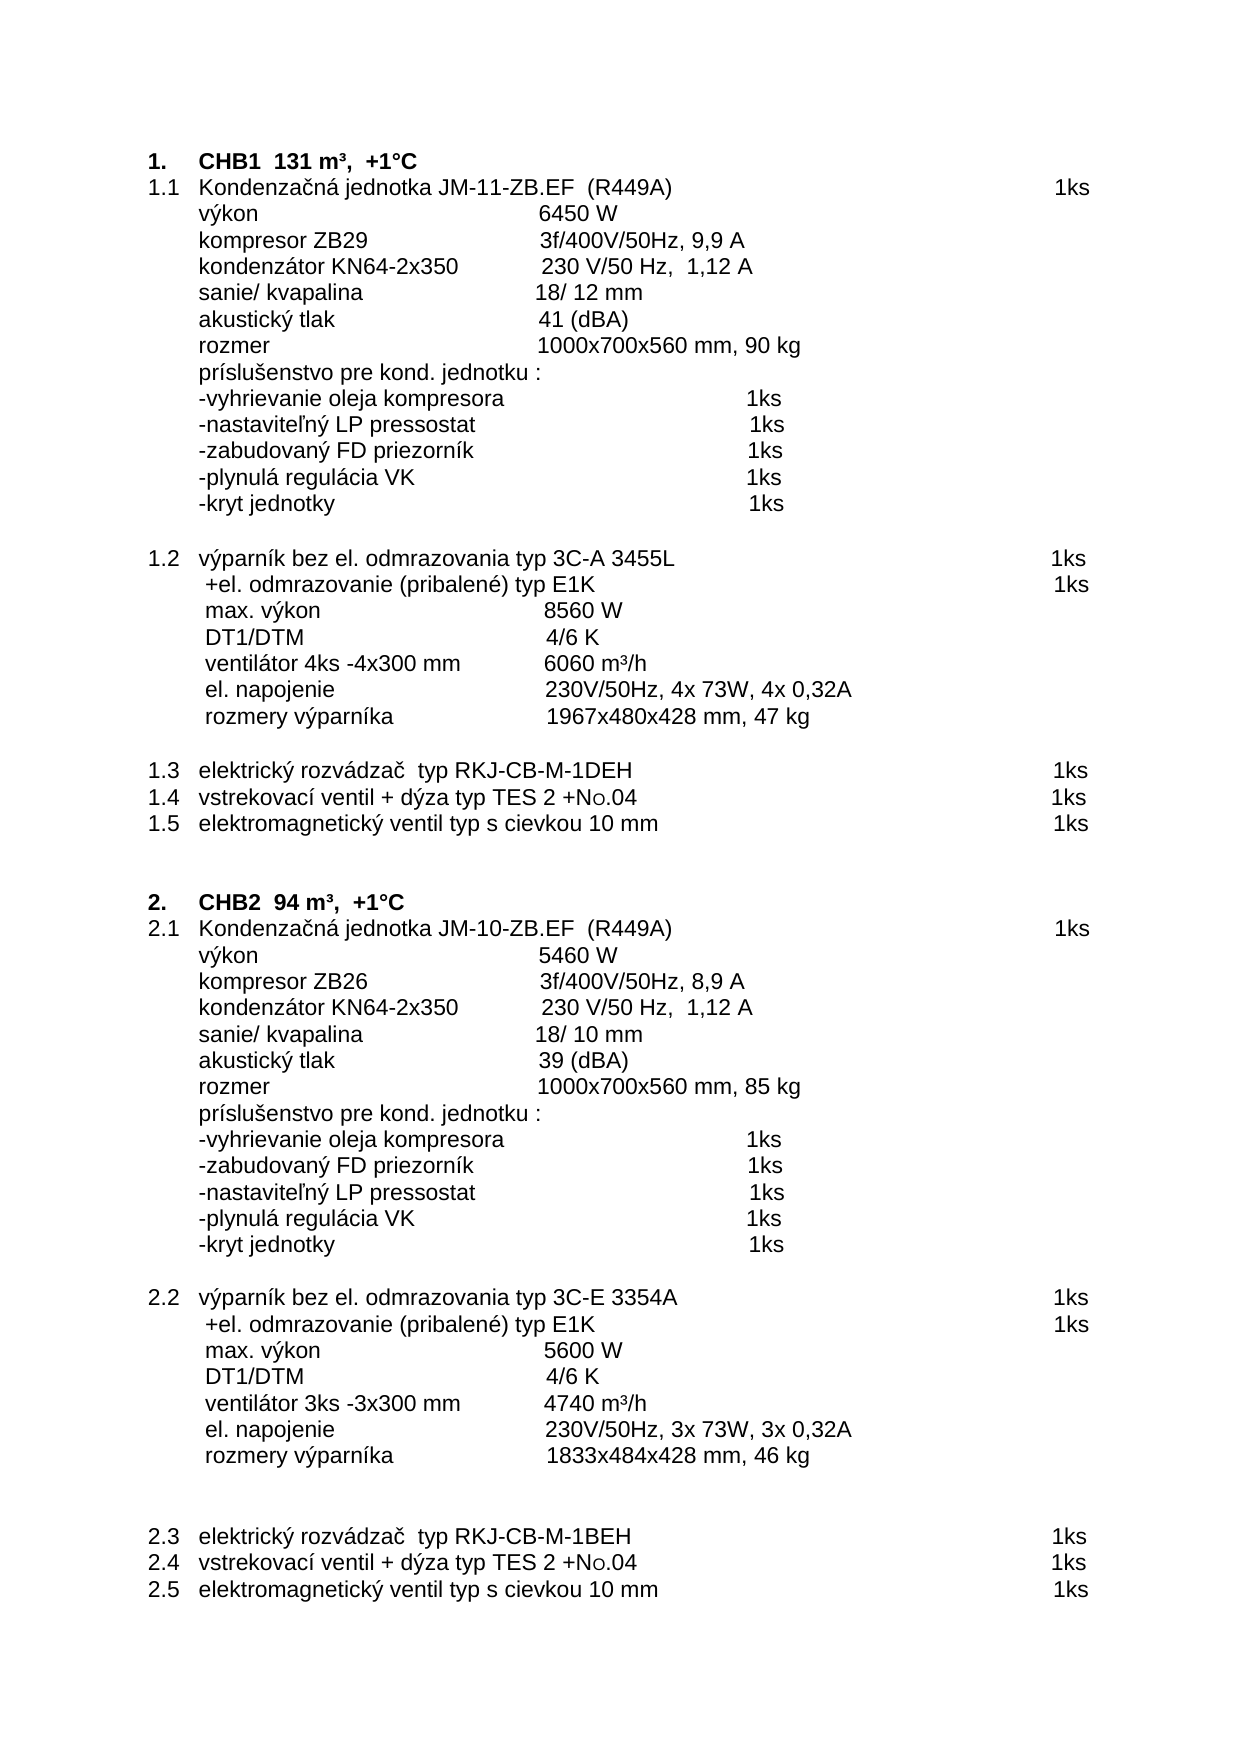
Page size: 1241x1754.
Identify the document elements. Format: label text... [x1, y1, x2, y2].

text sanie/ kvapalina 18/ 12 mm [148, 279, 1093, 306]
text akustický tlak 41 (dBA) [148, 306, 1093, 332]
text výkon 5460 W [148, 942, 1093, 968]
text el. napojenie 230V/50Hz, 3x 73W, 3x 0,32A [148, 1416, 1093, 1442]
text kondenzátor KN64-2x350 230 V/50 Hz, 1,12 A [148, 253, 1093, 279]
text sanie/ kvapalina 18/ 10 mm [148, 1021, 1093, 1047]
text kompresor ZB26 3f/400V/50Hz, 8,9 A [148, 968, 1093, 994]
text 1.1 Kondenzačná jednotka JM-11-ZB.EF (R449A) 1ks [148, 174, 1093, 200]
text 1.5 elektromagnetický ventil typ s cievkou 10 mm 1ks [148, 810, 1093, 836]
text kompresor ZB29 3f/400V/50Hz, 9,9 A [148, 227, 1093, 253]
text el. napojenie 230V/50Hz, 4x 73W, 4x 0,32A [148, 676, 1093, 703]
text príslušenstvo pre kond. jednotku : [148, 1100, 1093, 1126]
text 2. CHB2 94 m³, +1°C [148, 889, 1093, 915]
text +el. odmrazovanie (pribalené) typ E1K 1ks [148, 571, 1093, 597]
text 2.3 elektrický rozvádzač typ RKJ-CB-M-1BEH 1ks [148, 1523, 1093, 1549]
text príslušenstvo pre kond. jednotku : [148, 358, 1093, 385]
text 1.3 elektrický rozvádzač typ RKJ-CB-M-1DEH 1ks [148, 757, 1093, 783]
text -zabudovaný FD priezorník 1ks [148, 1152, 1093, 1179]
text +el. odmrazovanie (pribalené) typ E1K 1ks [148, 1311, 1093, 1337]
text akustický tlak 39 (dBA) [148, 1047, 1093, 1073]
text -vyhrievanie oleja kompresora 1ks [148, 385, 1093, 411]
text 1.2 výparník bez el. odmrazovania typ 3C-A 3455L 1ks [148, 544, 1093, 571]
text -kryt jednotky 1ks [148, 490, 1093, 517]
text -kryt jednotky 1ks [148, 1231, 1093, 1258]
text max. výkon 8560 W [148, 597, 1093, 624]
text -zabudovaný FD priezorník 1ks [148, 437, 1093, 464]
text 2.2 výparník bez el. odmrazovania typ 3C-E 3354A 1ks [148, 1284, 1093, 1311]
text rozmer 1000x700x560 mm, 90 kg [148, 332, 1093, 358]
text 1. CHB1 131 m³, +1°C [148, 148, 1093, 174]
text max. výkon 5600 W [148, 1337, 1093, 1363]
text 2.5 elektromagnetický ventil typ s cievkou 10 mm 1ks [148, 1576, 1093, 1602]
text 2.1 Kondenzačná jednotka JM-10-ZB.EF (R449A) 1ks [148, 915, 1093, 942]
text 2.4 vstrekovací ventil + dýza typ TES 2 +NO.04 1ks [148, 1549, 1093, 1576]
text ventilátor 3ks -3x300 mm 4740 m³/h [148, 1389, 1093, 1416]
text rozmery výparníka 1833x484x428 mm, 46 kg [148, 1442, 1093, 1469]
text -plynulá regulácia VK 1ks [148, 464, 1093, 490]
text -nastaviteľný LP pressostat 1ks [148, 411, 1093, 437]
text -vyhrievanie oleja kompresora 1ks [148, 1126, 1093, 1152]
text výkon 6450 W [148, 200, 1093, 227]
text DT1/DTM 4/6 K [148, 1363, 1093, 1389]
text DT1/DTM 4/6 K [148, 624, 1093, 650]
text rozmery výparníka 1967x480x428 mm, 47 kg [148, 703, 1093, 729]
text rozmer 1000x700x560 mm, 85 kg [148, 1073, 1093, 1100]
text kondenzátor KN64-2x350 230 V/50 Hz, 1,12 A [148, 994, 1093, 1021]
text -nastaviteľný LP pressostat 1ks [148, 1179, 1093, 1205]
text -plynulá regulácia VK 1ks [148, 1205, 1093, 1231]
text 1.4 vstrekovací ventil + dýza typ TES 2 +NO.04 1ks [148, 783, 1093, 810]
text ventilátor 4ks -4x300 mm 6060 m³/h [148, 650, 1093, 676]
